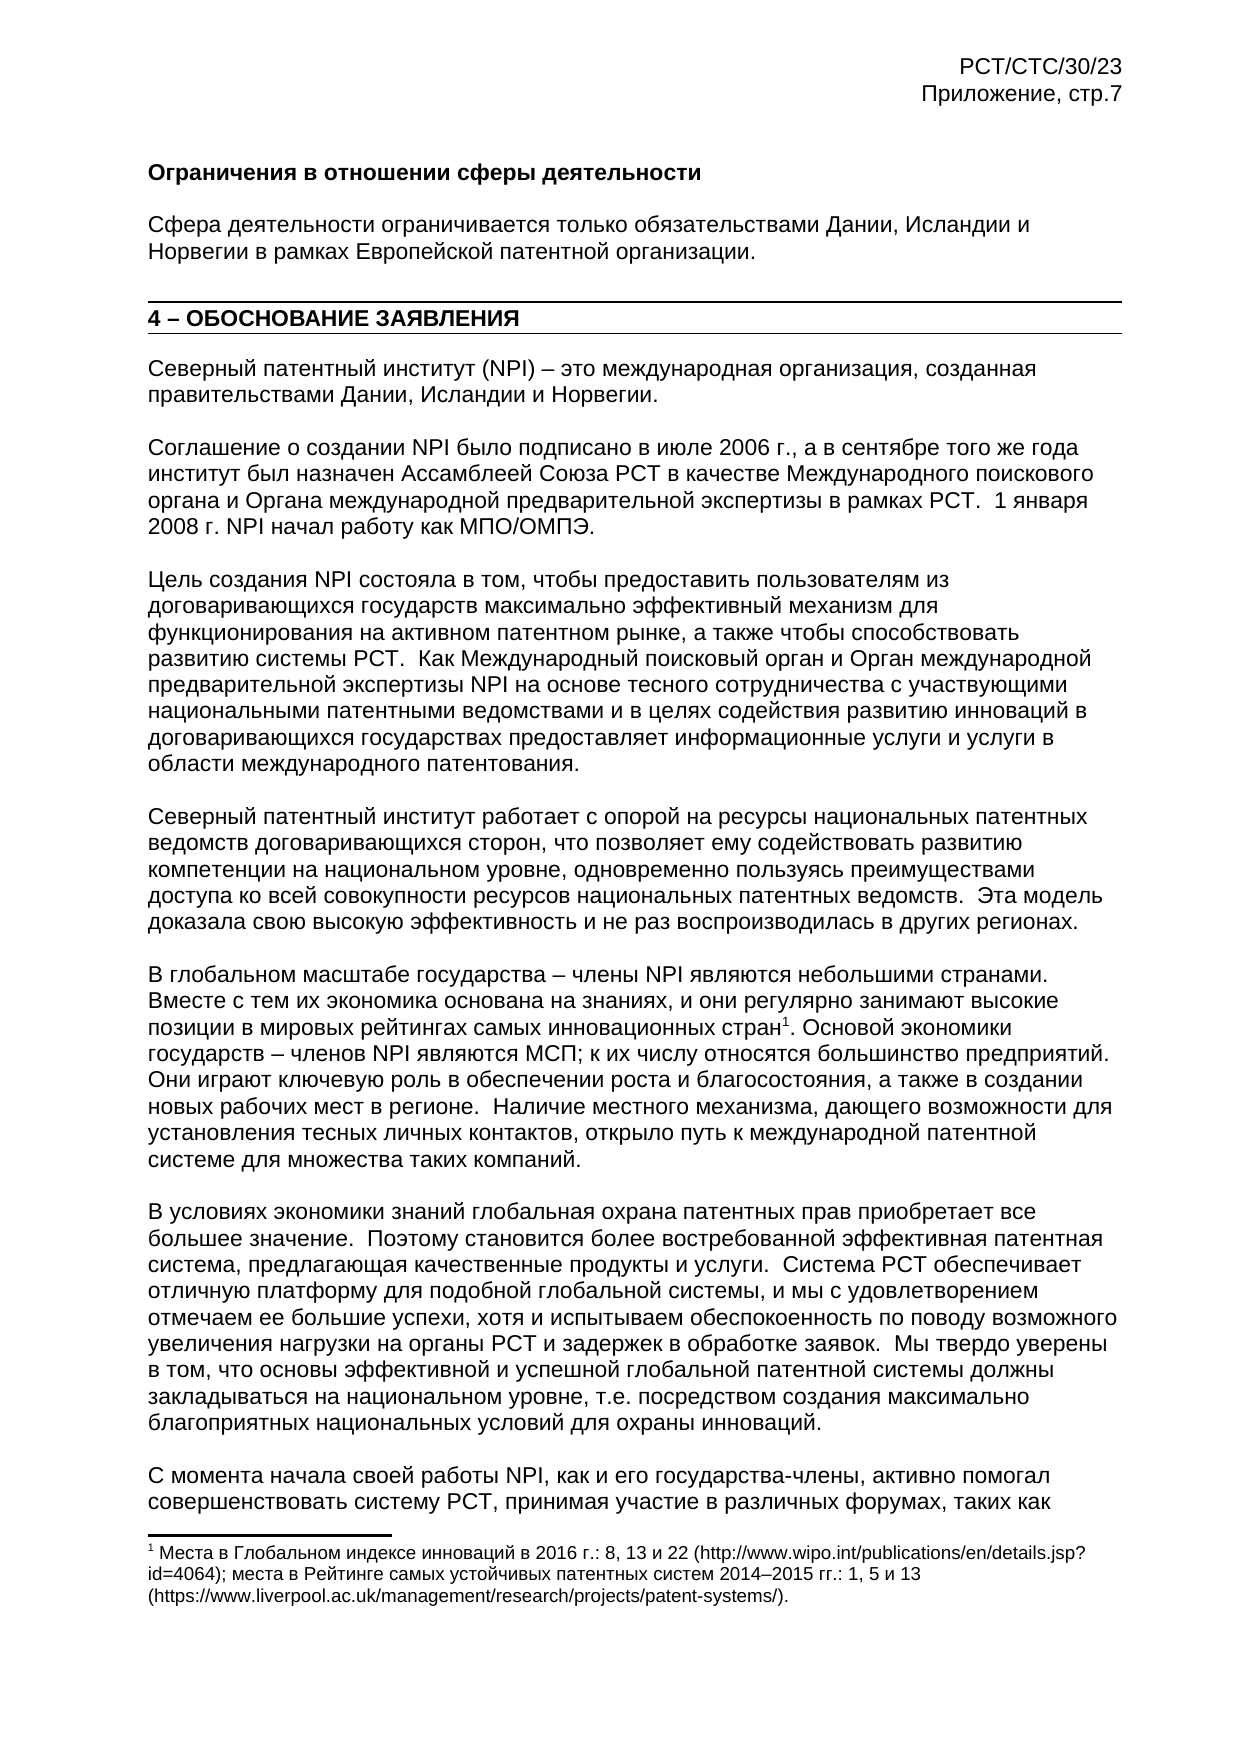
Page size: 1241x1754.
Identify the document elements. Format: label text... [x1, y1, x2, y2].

text Ограничения в отношении сферы деятельности [148, 158, 1122, 185]
text Цель создания NPI состояла в том, чтобы предоставить пользователям из договаривающихся государств максимально эффективный механизм для функционирования на активном патентном рынке, а также чтобы способствовать развитию системы PCT. Как Международный поисковый орган и Орган международной предварительной экспертизы NPI на основе тесного сотрудничества с участвующими национальными патентными ведомствами и в целях содействия развитию инноваций в договаривающихся государствах предоставляет информационные услуги и услуги в области международного патентования. [148, 566, 1122, 777]
text Северный патентный институт работает с опорой на ресурсы национальных патентных ведомств договаривающихся сторон, что позволяет ему содействовать развитию компетенции на национальном уровне, одновременно пользуясь преимуществами доступа ко всей совокупности ресурсов национальных патентных ведомств. Эта модель доказала свою высокую эффективность и не раз воспроизводилась в других регионах. [148, 803, 1122, 935]
text В условиях экономики знаний глобальная охрана патентных прав приобретает все большее значение. Поэтому становится более востребованной эффективная патентная система, предлагающая качественные продукты и услуги. Система PCT обеспечивает отличную платформу для подобной глобальной системы, и мы с удовлетворением отмечаем ее большие успехи, хотя и испытываем обеспокоенность по поводу возможного увеличения нагрузки на органы PCT и задержек в обработке заявок. Мы твердо уверены в том, что основы эффективной и успешной глобальной патентной системы должны закладываться на национальном уровне, т.е. посредством создания максимально благоприятных национальных условий для охраны инноваций. [148, 1198, 1122, 1435]
subtitle 4 – ОБОСНОВАНИЕ ЗАЯВЛЕНИЯ [148, 303, 1122, 333]
text В глобальном масштабе государства – члены NPI являются небольшими странами. Вместе с тем их экономика основана на знаниях, и они регулярно занимают высокие позиции в мировых рейтингах самых инновационных стран. Основой экономики государств – членов NPI являются МСП; к их числу относятся большинство предприятий. Они играют ключевую роль в обеспечении роста и благосостояния, а также в создании новых рабочих мест в регионе. Наличие местного механизма, дающего возможности для установления тесных личных контактов, открыло путь к международной патентной системе для множества таких компаний. [148, 961, 1122, 1172]
text Сфера деятельности ограничивается только обязательствами Дании, Исландии и Норвегии в рамках Европейской патентной организации. [148, 211, 1122, 264]
text Соглашение о создании NPI было подписано в июле 2006 г., а в сентябре того же года институт был назначен Ассамблеей Союза PCT в качестве Международного поискового органа и Органа международной предварительной экспертизы в рамках PCT. 1 января 2008 г. NPI начал работу как МПО/ОМПЭ. [148, 434, 1122, 539]
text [148, 1462, 1122, 1514]
text Северный патентный институт (NPI) – это международная организация, созданная правительствами Дании, Исландии и Норвегии. [148, 355, 1122, 408]
